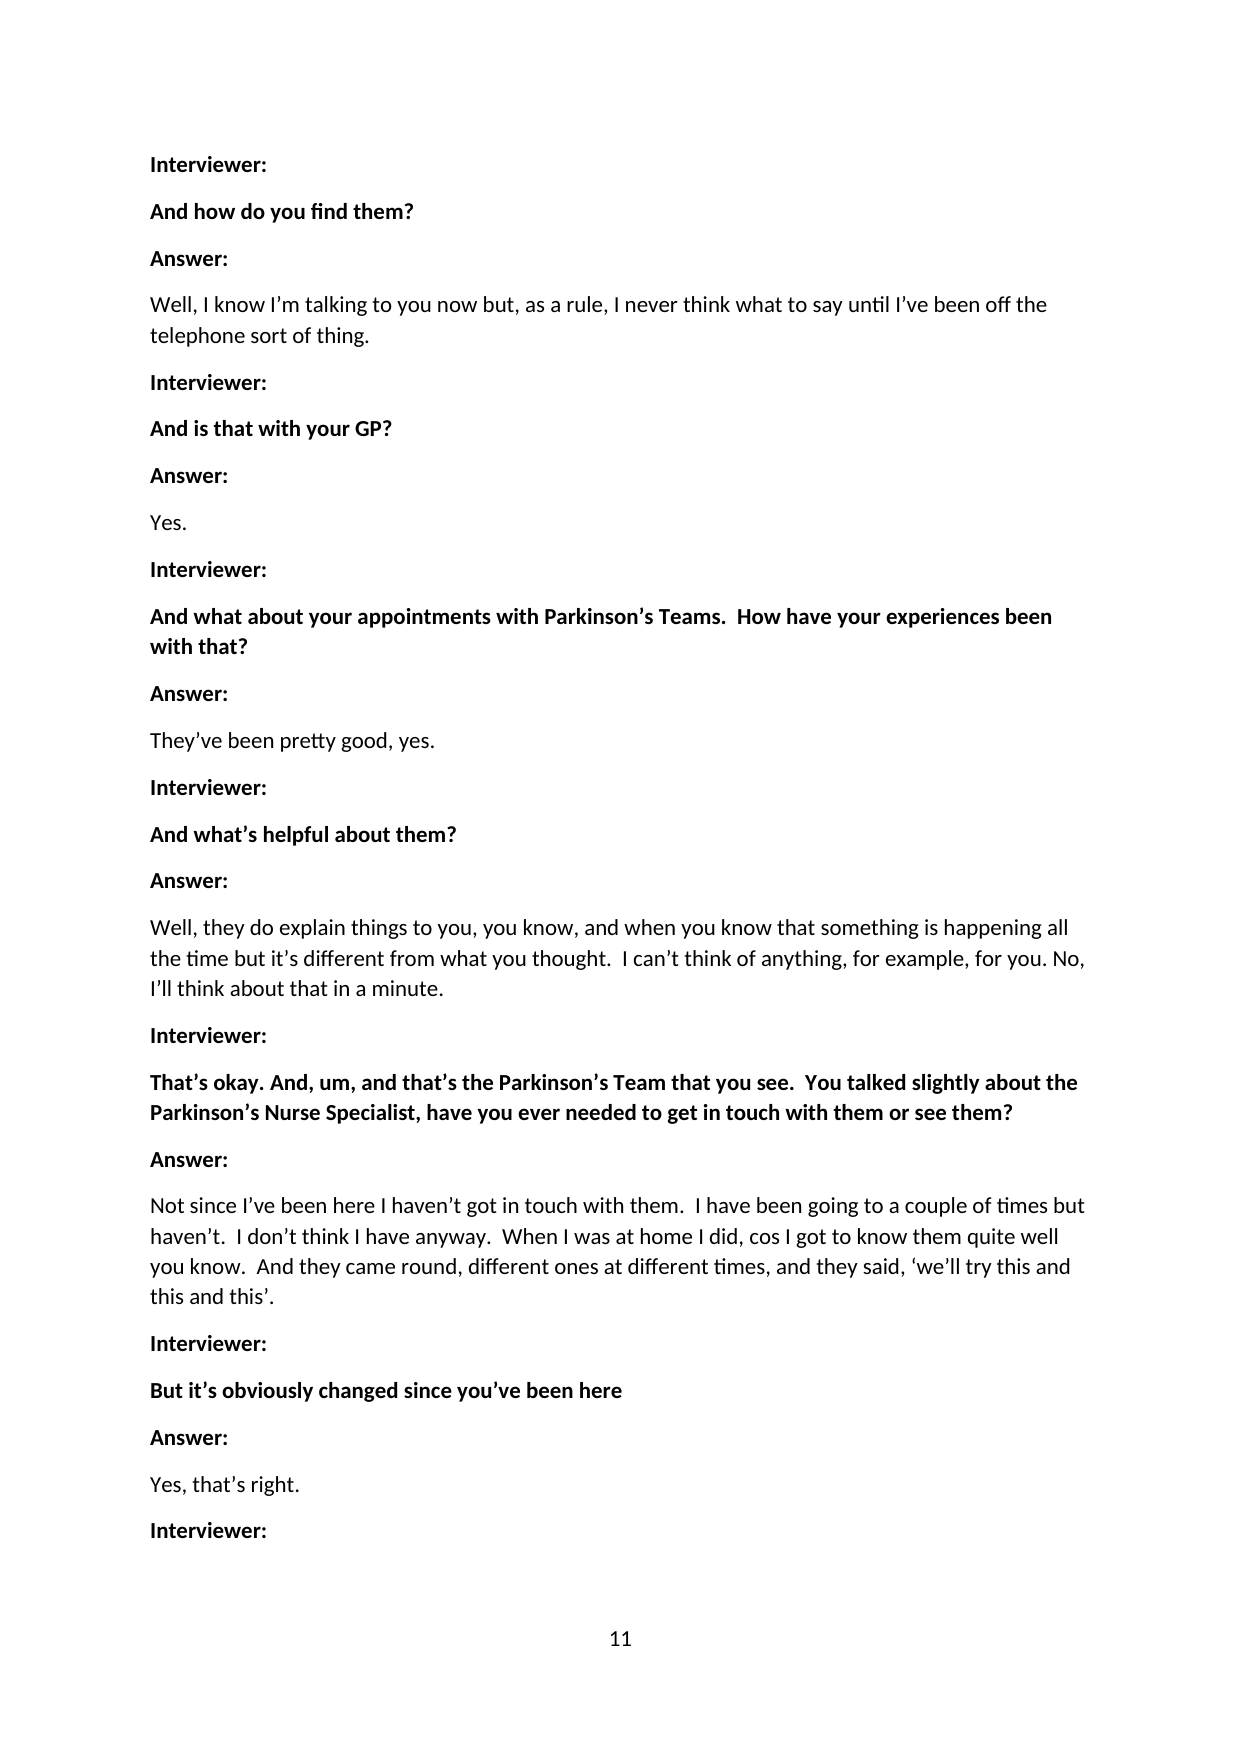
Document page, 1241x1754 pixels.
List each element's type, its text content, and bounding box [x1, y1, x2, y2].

text Interviewer: [150, 1021, 1090, 1049]
text Interviewer: [150, 773, 1090, 801]
text Answer: [150, 461, 1090, 489]
text And what’s helpful about them? [150, 820, 1090, 848]
text Interviewer: [150, 555, 1090, 583]
text That’s okay. And, um, and that’s the Parkinson’s Team that you see. You talked slightly about the Parkinson’s Nurse Specialist, have you ever needed to get in touch with them or see them? [150, 1068, 1090, 1126]
text Yes. [150, 508, 1090, 536]
text Answer: [150, 1145, 1090, 1173]
text Not since I’ve been here I haven’t got in touch with them. I have been going to a couple of times but haven’t. I don’t think I have anyway. When I was at home I did, cos I got to know them quite well you know. And they came round, different ones at different times, and they said, ‘we’ll try this and this and this’. [150, 1192, 1090, 1310]
text Well, I know I’m talking to you now but, as a rule, I never think what to say until I’ve been off the telephone sort of thing. [150, 291, 1090, 349]
text And how do you find them? [150, 197, 1090, 225]
text Answer: [150, 1423, 1090, 1451]
text Answer: [150, 867, 1090, 895]
text Interviewer: [150, 1517, 1090, 1545]
text Answer: [150, 244, 1090, 272]
text But it’s obviously changed since you’ve been here [150, 1376, 1090, 1404]
text Well, they do explain things to you, you know, and when you know that something is happening all the time but it’s different from what you thought. I can’t think of anything, for example, for you. No, I’ll think about that in a minute. [150, 913, 1090, 1002]
text And is that with your GP? [150, 414, 1090, 443]
text And what about your appointments with Parkinson’s Teams. How have your experiences been with that? [150, 602, 1090, 660]
text They’ve been pretty good, yes. [150, 726, 1090, 754]
text Interviewer: [150, 150, 1090, 178]
text Interviewer: [150, 1329, 1090, 1357]
text Interviewer: [150, 368, 1090, 396]
text Yes, that’s right. [150, 1470, 1090, 1498]
text Answer: [150, 679, 1090, 707]
